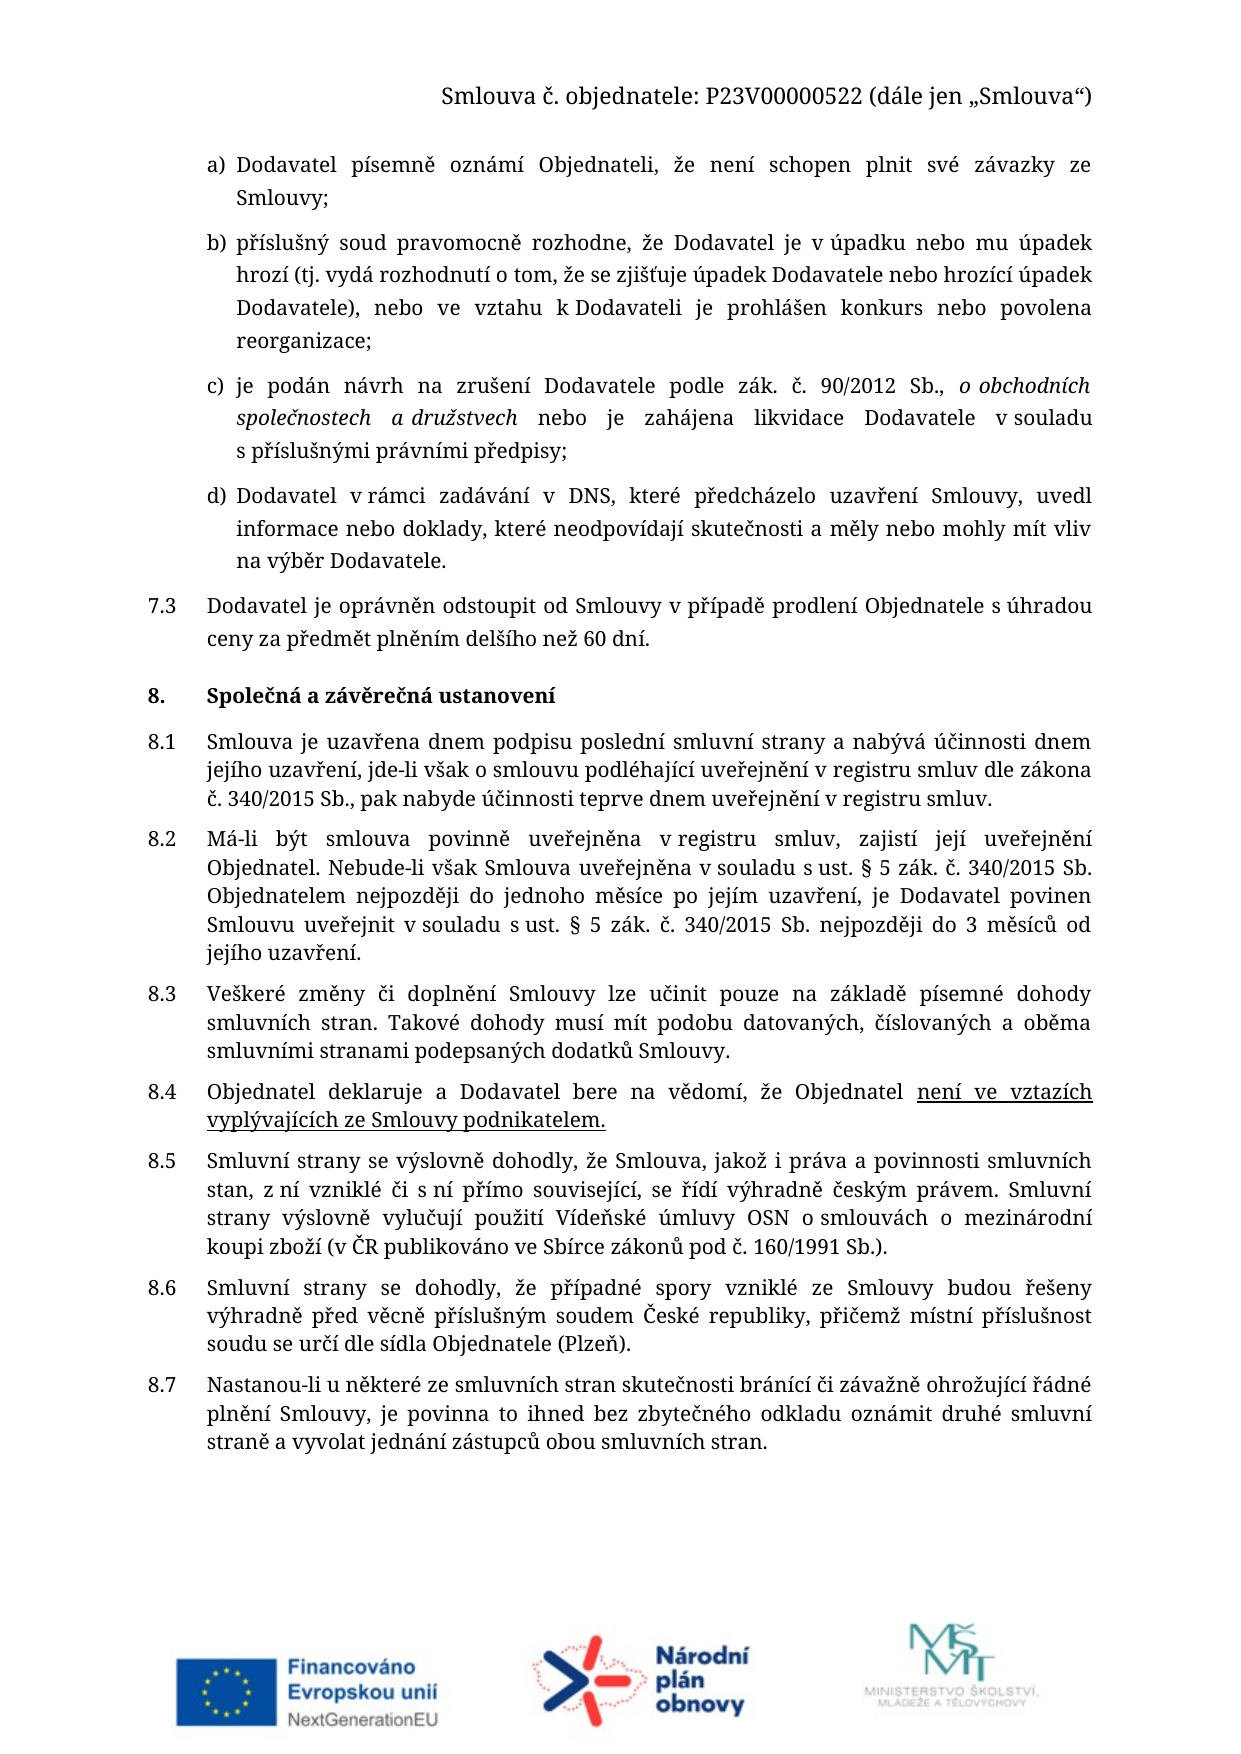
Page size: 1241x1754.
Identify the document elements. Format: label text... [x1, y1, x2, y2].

picture [147, 1577, 1093, 1754]
list Smlouva je uzavřena dnem podpisu poslední smluvní strany a nabývá účinnosti dnem jejího uzavření, jde-li však o smlouvu podléhající uveřejnění v registru smluv dle zákona č. 340/2015 Sb., pak nabyde účinnosti teprve dnem uveřejnění v registru smluv. [148, 727, 1093, 812]
list Dodavatel písemně oznámí Objednateli, že není schopen plnit své závazky ze Smlouvy; [207, 150, 1093, 211]
list Nastanou-li u některé ze smluvních stran skutečnosti bránící či závažně ohrožující řádné plnění Smlouvy, je povinna to ihned bez zbytečného odkladu oznámit druhé smluvní straně a vyvolat jednání zástupců obou smluvních stran. [148, 1371, 1093, 1456]
list Dodavatel je oprávněn odstoupit od Smlouvy v případě prodlení Objednatele s úhradou ceny za předmět plněním delšího než 60 dní. [148, 591, 1093, 652]
list Objednatel deklaruje a Dodavatel bere na vědomí, že Objednatel není ve vztazích vyplývajících ze Smlouvy podnikatelem. [148, 1077, 1093, 1134]
list je podán návrh na zrušení Dodavatele podle zák. č. 90/2012 Sb., o obchodních společnostech a družstvech nebo je zahájena likvidace Dodavatele v souladu s příslušnými právními předpisy; [207, 371, 1093, 464]
list Smluvní strany se výslovně dohodly, že Smlouva, jakož i práva a povinnosti smluvních stan, z ní vzniklé či s ní přímo související, se řídí výhradně českým právem. Smluvní strany výslovně vylučují použití Vídeňské úmluvy OSN o smlouvách o mezinárodní koupi zboží (v ČR publikováno ve Sbírce zákonů pod č. 160/1991 Sb.). [148, 1146, 1093, 1260]
list Veškeré změny či doplnění Smlouvy lze učinit pouze na základě písemné dohody smluvních stran. Takové dohody musí mít podobu datovaných, číslovaných a oběma smluvními stranami podepsaných dodatků Smlouvy. [148, 979, 1093, 1064]
list Smluvní strany se dohodly, že případné spory vzniklé ze Smlouvy budou řešeny výhradně před věcně příslušným soudem České republiky, přičemž místní příslušnost soudu se určí dle sídla Objednatele (Plzeň). [148, 1273, 1093, 1358]
list Má-li být smlouva povinně uveřejněna v registru smluv, zajistí její uveřejnění Objednatel. Nebude-li však Smlouva uveřejněna v souladu s ust. § 5 zák. č. 340/2015 Sb. Objednatelem nejpozději do jednoho měsíce po jejím uzavření, je Dodavatel povinen Smlouvu uveřejnit v souladu s ust. § 5 zák. č. 340/2015 Sb. nejpozději do 3 měsíců od jejího uzavření. [148, 824, 1093, 967]
list příslušný soud pravomocně rozhodne, že Dodavatel je v úpadku nebo mu úpadek hrozí (tj. vydá rozhodnutí o tom, že se zjišťuje úpadek Dodavatele nebo hrozící úpadek Dodavatele), nebo ve vztahu k Dodavateli je prohlášen konkurs nebo povolena reorganizace; [207, 228, 1093, 354]
list Společná a závěrečná ustanovení [148, 682, 1093, 710]
list Dodavatel v rámci zadávání v DNS, které předcházelo uzavření Smlouvy, uvedl informace nebo doklady, které neodpovídají skutečnosti a měly nebo mohly mít vliv na výběr Dodavatele. [207, 481, 1093, 575]
